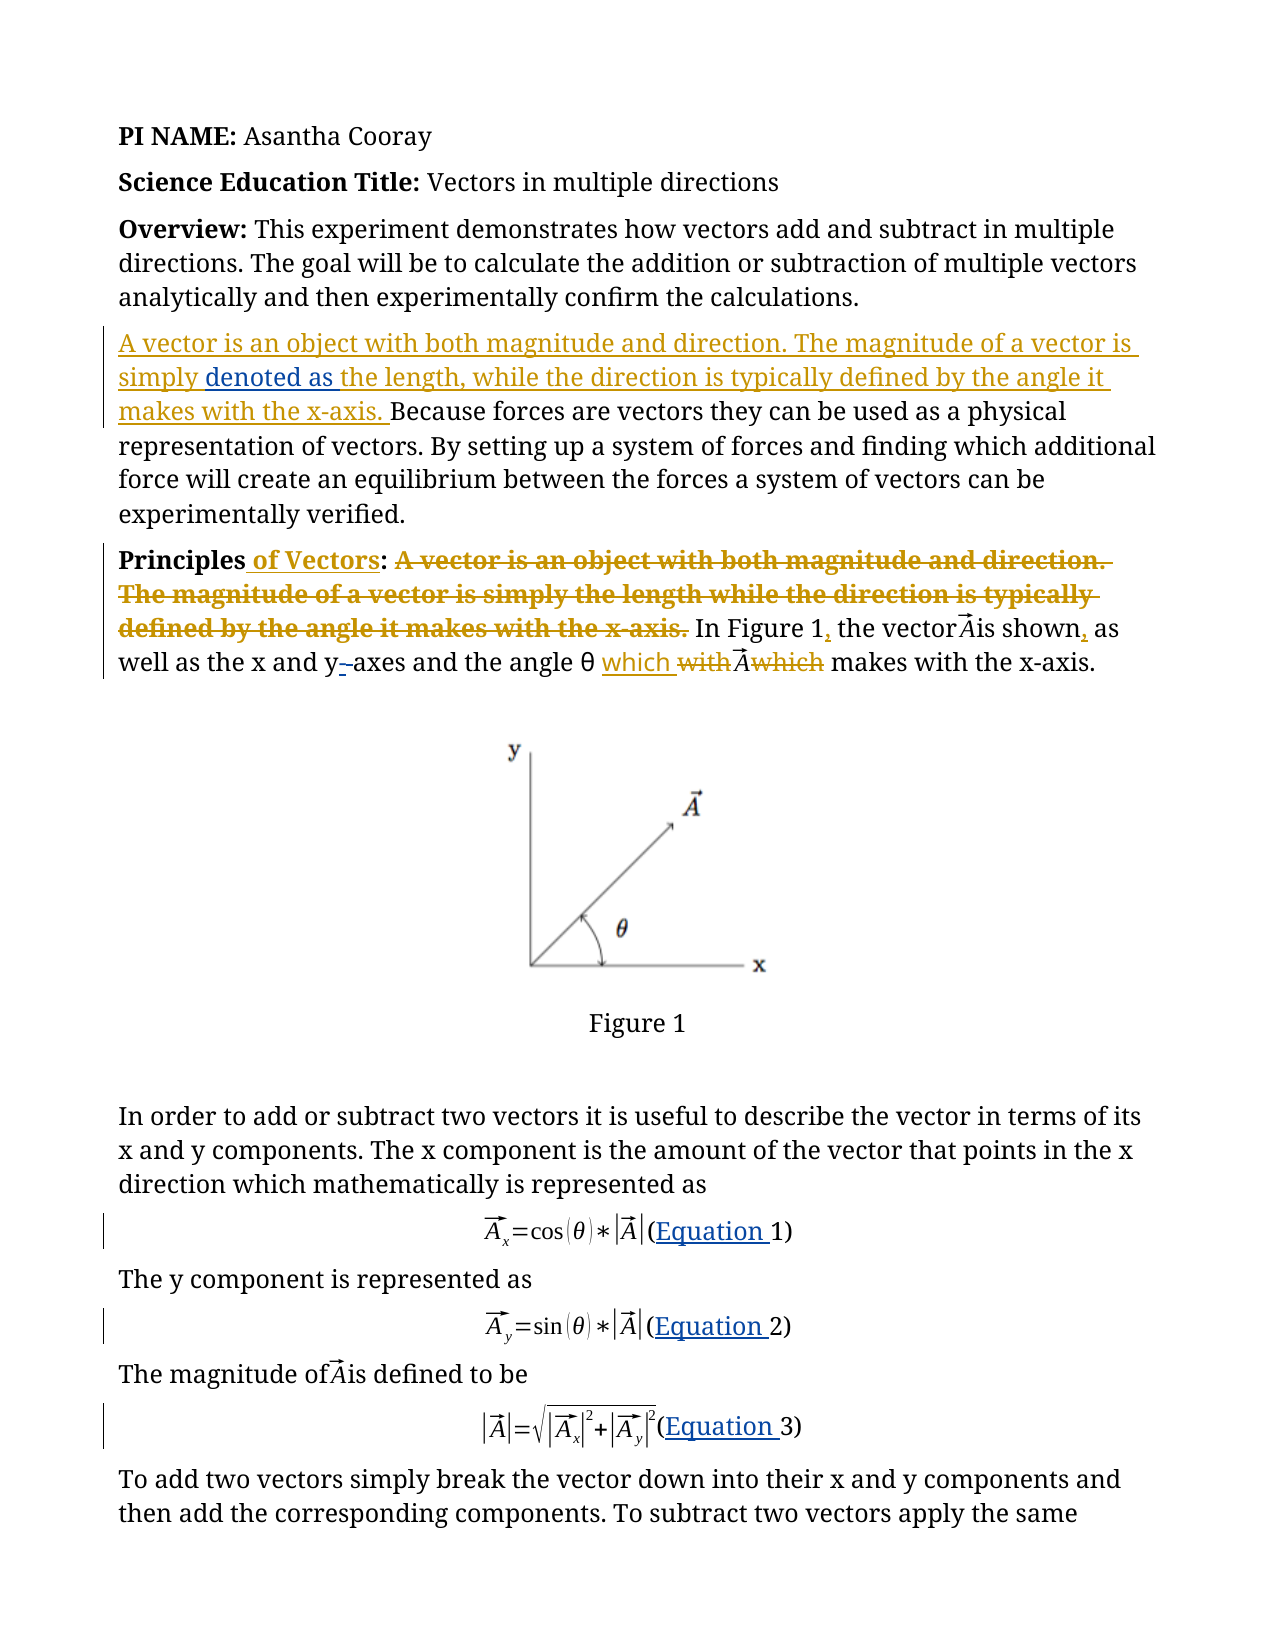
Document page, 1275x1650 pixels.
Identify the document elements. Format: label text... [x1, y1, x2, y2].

text In order to add or subtract two vectors it is useful to describe the vector in terms of its x and y components. The x component is the amount of the vector that points in the x direction which mathematically is represented as [118, 1098, 1157, 1201]
text Because forces are vectors they can be used as a physical representation of vectors. By setting up a system of forces and finding which additional force will create an equilibrium between the forces a system of vectors can be experimentally verified. [118, 326, 1157, 530]
text The y component is represented as [118, 1262, 1157, 1296]
text PI NAME: Asantha Cooray [118, 118, 1157, 152]
text Overview: This experiment demonstrates how vectors add and subtract in multiple directions. The goal will be to calculate the addition or subtraction of multiple vectors analytically and then experimentally confirm the calculations. [118, 211, 1157, 313]
picture [473, 732, 802, 993]
text (1) [118, 1213, 1157, 1249]
text Science Education Title: Vectors in multiple directions [118, 165, 1157, 199]
text The magnitude ofis defined to be [118, 1357, 1157, 1391]
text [118, 1461, 1157, 1529]
text (3) [118, 1403, 1157, 1449]
text Principles: In Figure 1 the vectoris shown as well as the x and yaxes and the angle θ makes with the x-axis. [118, 543, 1157, 679]
text (2) [118, 1308, 1157, 1344]
